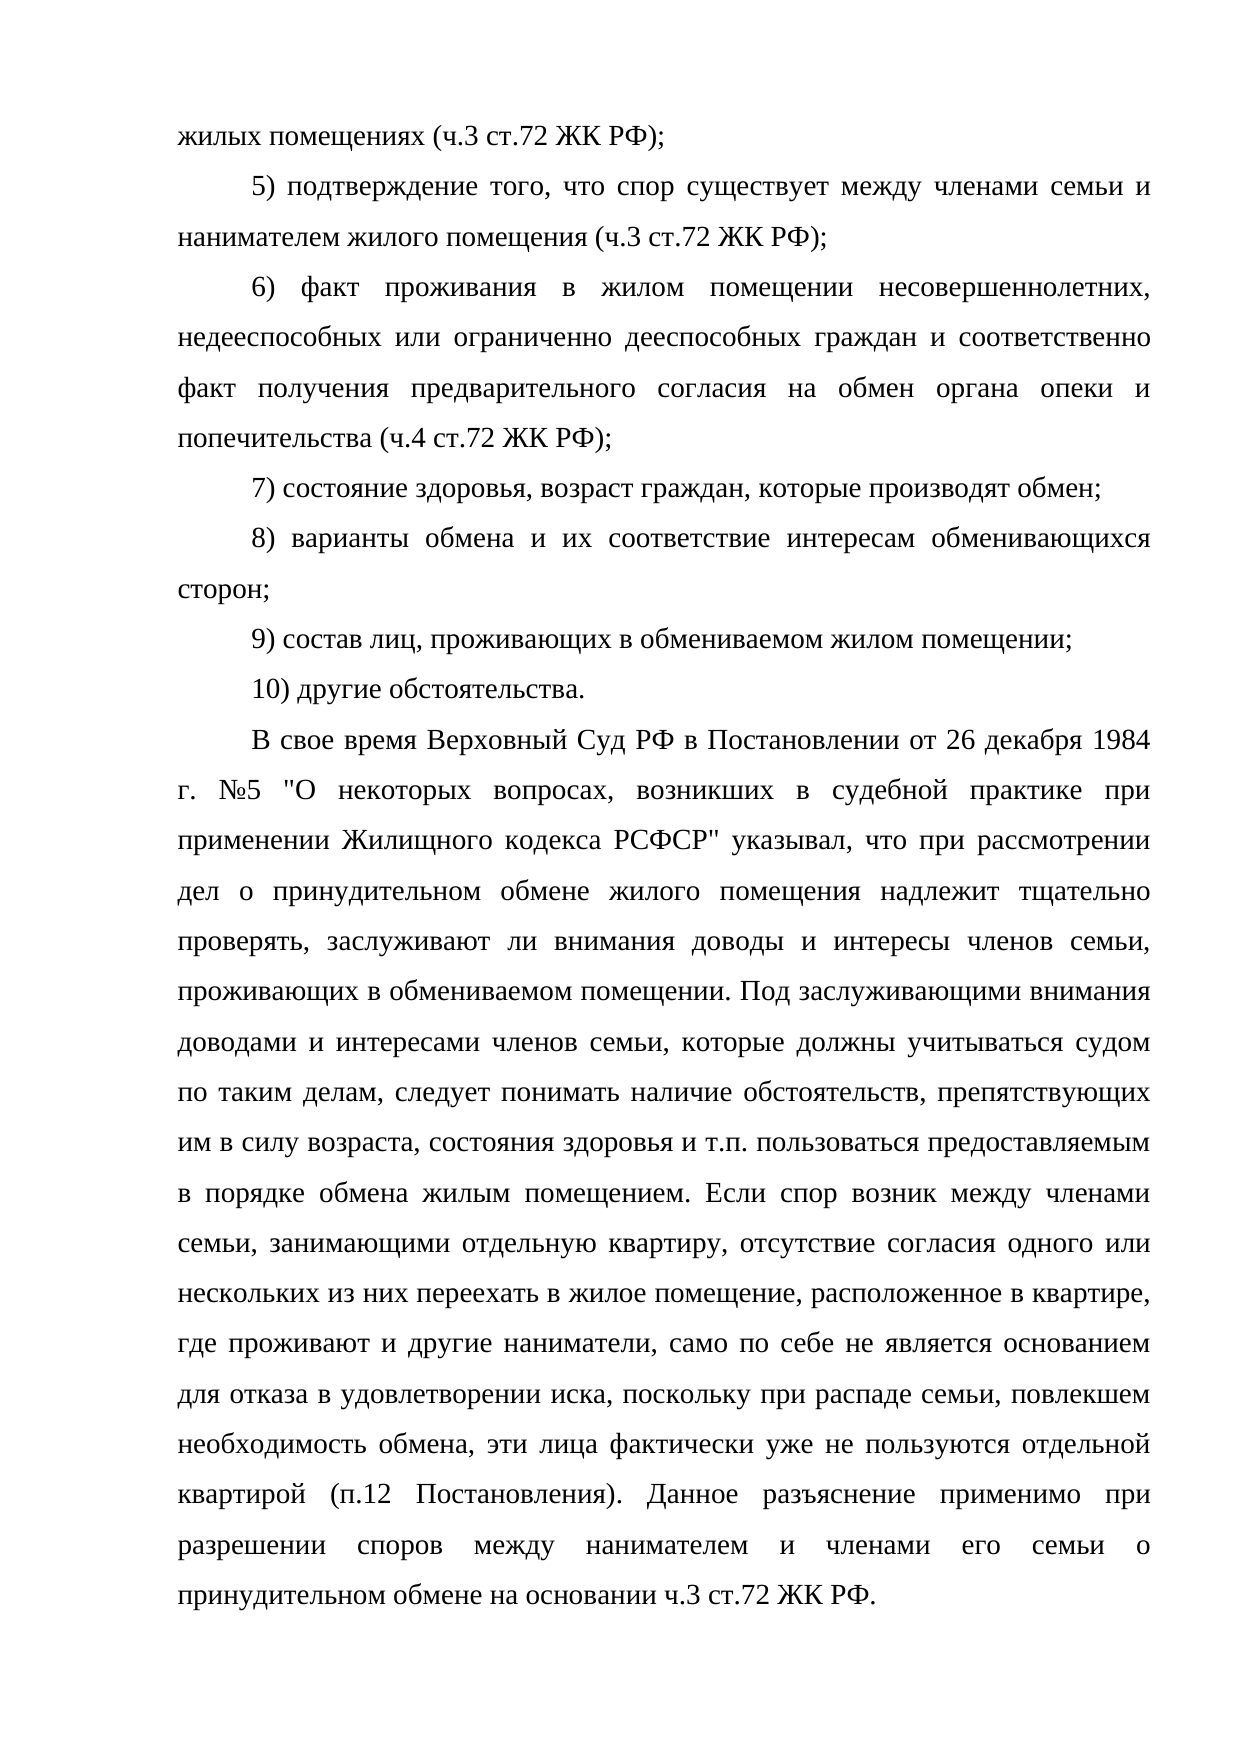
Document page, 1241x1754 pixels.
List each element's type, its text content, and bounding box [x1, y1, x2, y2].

text 6) факт проживания в жилом помещении несовершеннолетних, недееспособных или ограниченно дееспособных граждан и соответственно факт получения предварительного согласия на обмен органа опеки и попечительства (ч.4 ст.72 ЖК РФ); [177, 269, 1152, 453]
text 10) другие обстоятельства. [177, 672, 1152, 705]
text 5) подтверждение того, что спор существует между членами семьи и нанимателем жилого помещения (ч.3 ст.72 ЖК РФ); [177, 168, 1152, 252]
text 8) варианты обмена и их соответствие интересам обменивающихся сторон; [177, 521, 1152, 604]
text 9) состав лиц, проживающих в обмениваемом жилом помещении; [177, 621, 1152, 655]
text В свое время Верховный Суд РФ в Постановлении от 26 декабря . №5 "О некоторых вопросах, возникших в судебной практике при применении Жилищного кодекса РСФСР" указывал, что при рассмотрении дел о принудительном обмене жилого помещения надлежит тщательно проверять, заслуживают ли внимания доводы и интересы членов семьи, проживающих в обмениваемом помещении. Под заслуживающими внимания доводами и интересами членов семьи, которые должны учитываться судом по таким делам, следует понимать наличие обстоятельств, препятствующих им в силу возраста, состояния здоровья и т.п. пользоваться предоставляемым в порядке обмена жилым помещением. Если спор возник между членами семьи, занимающими отдельную квартиру, отсутствие согласия одного или нескольких из них переехать в жилое помещение, расположенное в квартире, где проживают и другие наниматели, само по себе не является основанием для отказа в удовлетворении иска, поскольку при распаде семьи, повлекшем необходимость обмена, эти лица фактически уже не пользуются отдельной квартирой (п.12 Постановления). Данное разъяснение применимо при разрешении споров между нанимателем и членами его семьи о принудительном обмене на основании ч.3 ст.72 ЖК РФ. [177, 722, 1152, 1611]
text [177, 118, 1152, 152]
text 7) состояние здоровья, возраст граждан, которые производят обмен; [177, 470, 1152, 504]
